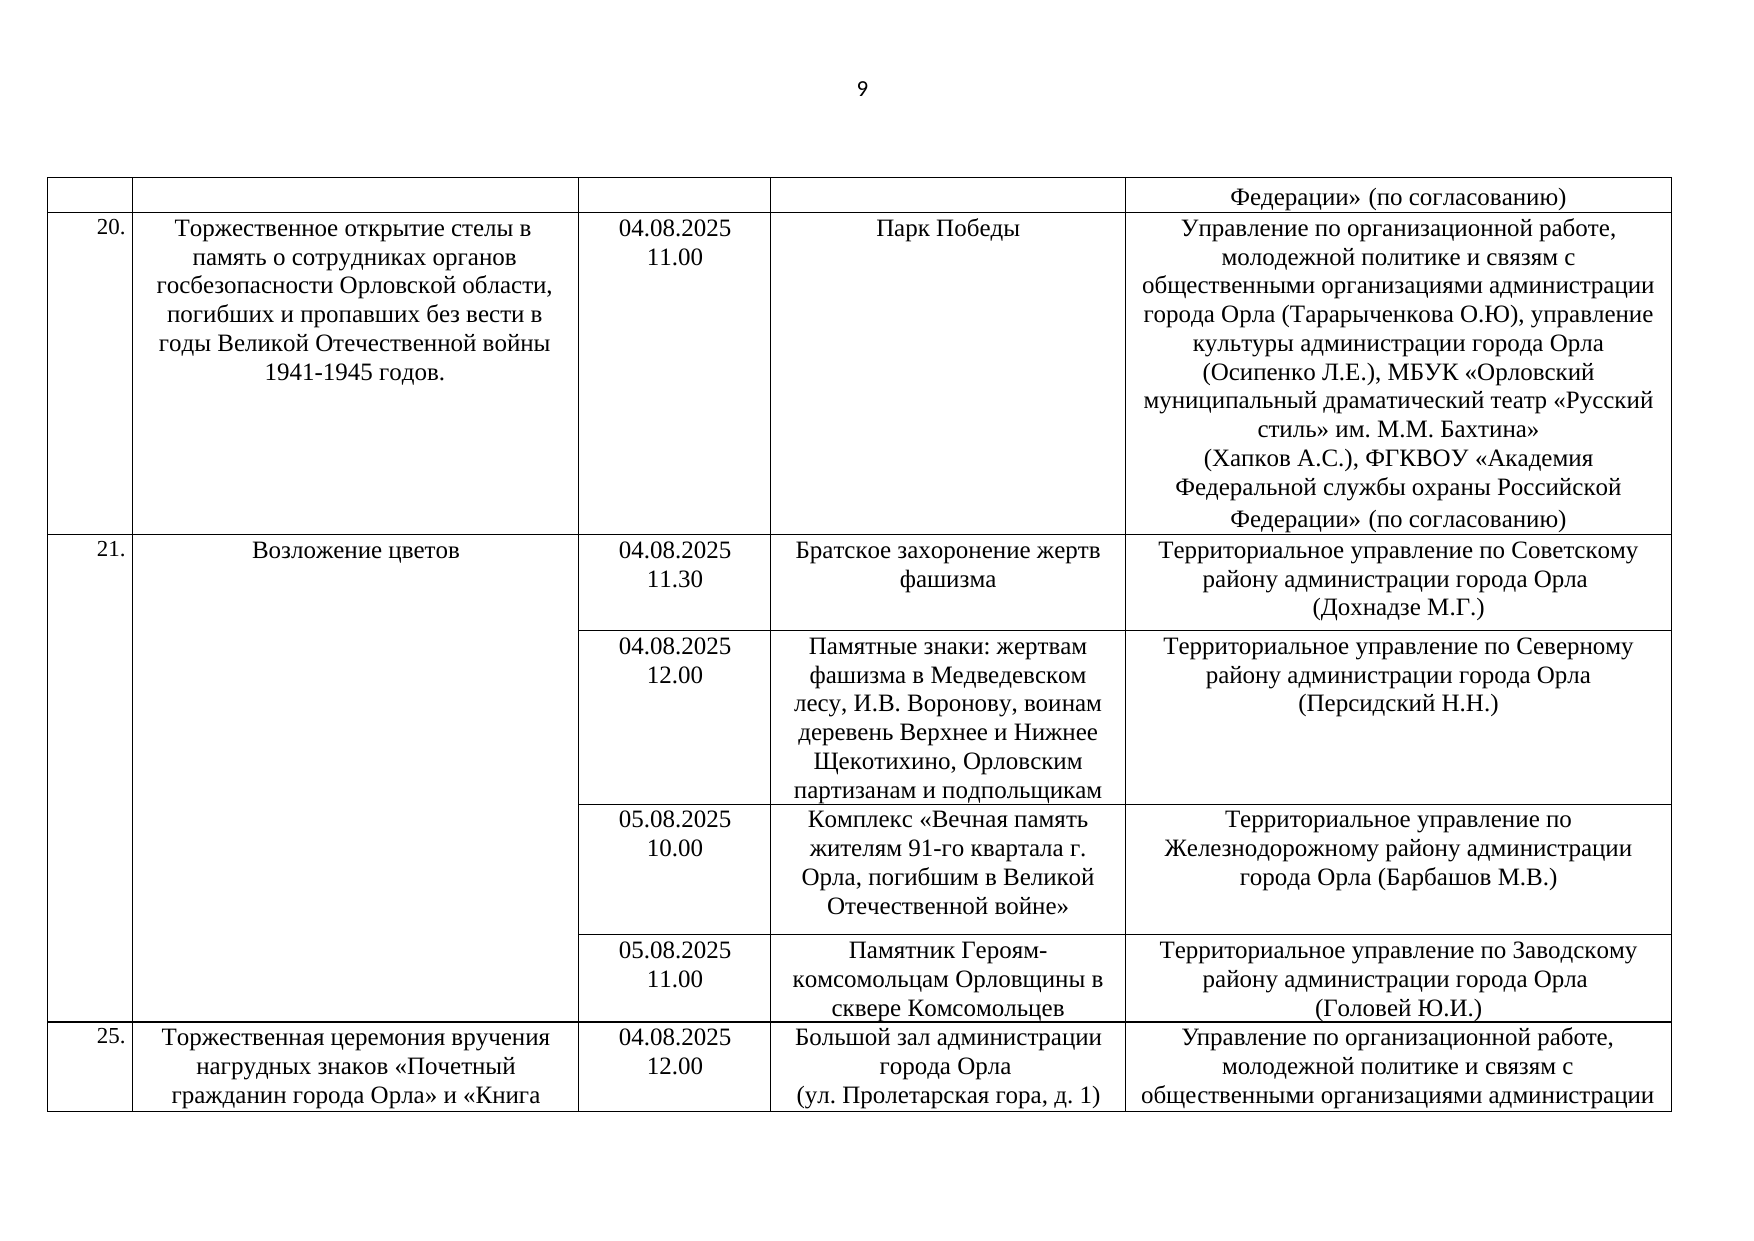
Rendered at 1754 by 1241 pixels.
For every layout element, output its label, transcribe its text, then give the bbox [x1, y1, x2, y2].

table_cell 04.08.2025 12.00 [579, 1023, 770, 1111]
table_cell 04.08.2025 11.30 [579, 535, 770, 630]
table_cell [133, 178, 578, 212]
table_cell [771, 178, 1125, 212]
table_cell Территориальное управление по Северному району администрации города Орла (Персидский Н.Н.) [1126, 631, 1671, 803]
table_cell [133, 1023, 578, 1111]
table_cell 04.08.2025 12.00 [579, 631, 770, 803]
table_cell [579, 178, 770, 212]
table_cell Памятник Героям-комсомольцам Орловщины в сквере Комсомольцев [771, 935, 1125, 1021]
table_cell Возложение цветов [133, 535, 578, 1021]
table_cell Памятные знаки: жертвам фашизма в Медведевском лесу, И.В. Воронову, воинам деревень Верхнее и Нижнее Щекотихино, Орловским партизанам и подпольщикам [771, 631, 1125, 803]
table_cell Территориальное управление по Заводскому району администрации города Орла (Головей Ю.И.) [1126, 935, 1671, 1021]
table_cell Управление по организационной работе, молодежной политике и связям с общественными организациями администрации города Орла (Тарарыченкова О.Ю), управление культуры администрации города Орла (Осипенко Л.Е.), МБУК «Орловский муниципальный драматический театр «Русский стиль» им. М.М. Бахтина» (Хапков А.С.), ФГКВОУ «Академия Федеральной службы охраны Российской Федерации» (по согласованию) [1126, 213, 1671, 534]
table_cell Территориальное управление по Советскому району администрации города Орла (Дохнадзе М.Г.) [1126, 535, 1671, 630]
table_cell Комплекс «Вечная память жителям 91-го квартала г. Орла, погибшим в Великой Отечественной войне» [771, 805, 1125, 934]
table_cell 05.08.2025 10.00 [579, 805, 770, 934]
table_cell Братское захоронение жертв фашизма [771, 535, 1125, 630]
table_cell Торжественное открытие стелы в память о сотрудниках органов госбезопасности Орловской области, погибших и пропавших без вести в годы Великой Отечественной войны 1941-1945 годов. [133, 213, 578, 534]
table_cell Территориальное управление по Железнодорожному району администрации города Орла (Барбашов М.В.) [1126, 805, 1671, 934]
table_cell 04.08.2025 11.00 [579, 213, 770, 534]
table_cell 05.08.2025 11.00 [579, 935, 770, 1021]
table_cell [48, 213, 132, 534]
table_cell [48, 178, 132, 212]
table_cell Парк Победы [771, 213, 1125, 534]
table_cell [771, 1023, 1125, 1111]
table_cell [48, 1023, 132, 1111]
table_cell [1126, 178, 1671, 212]
table_cell [48, 535, 132, 1021]
